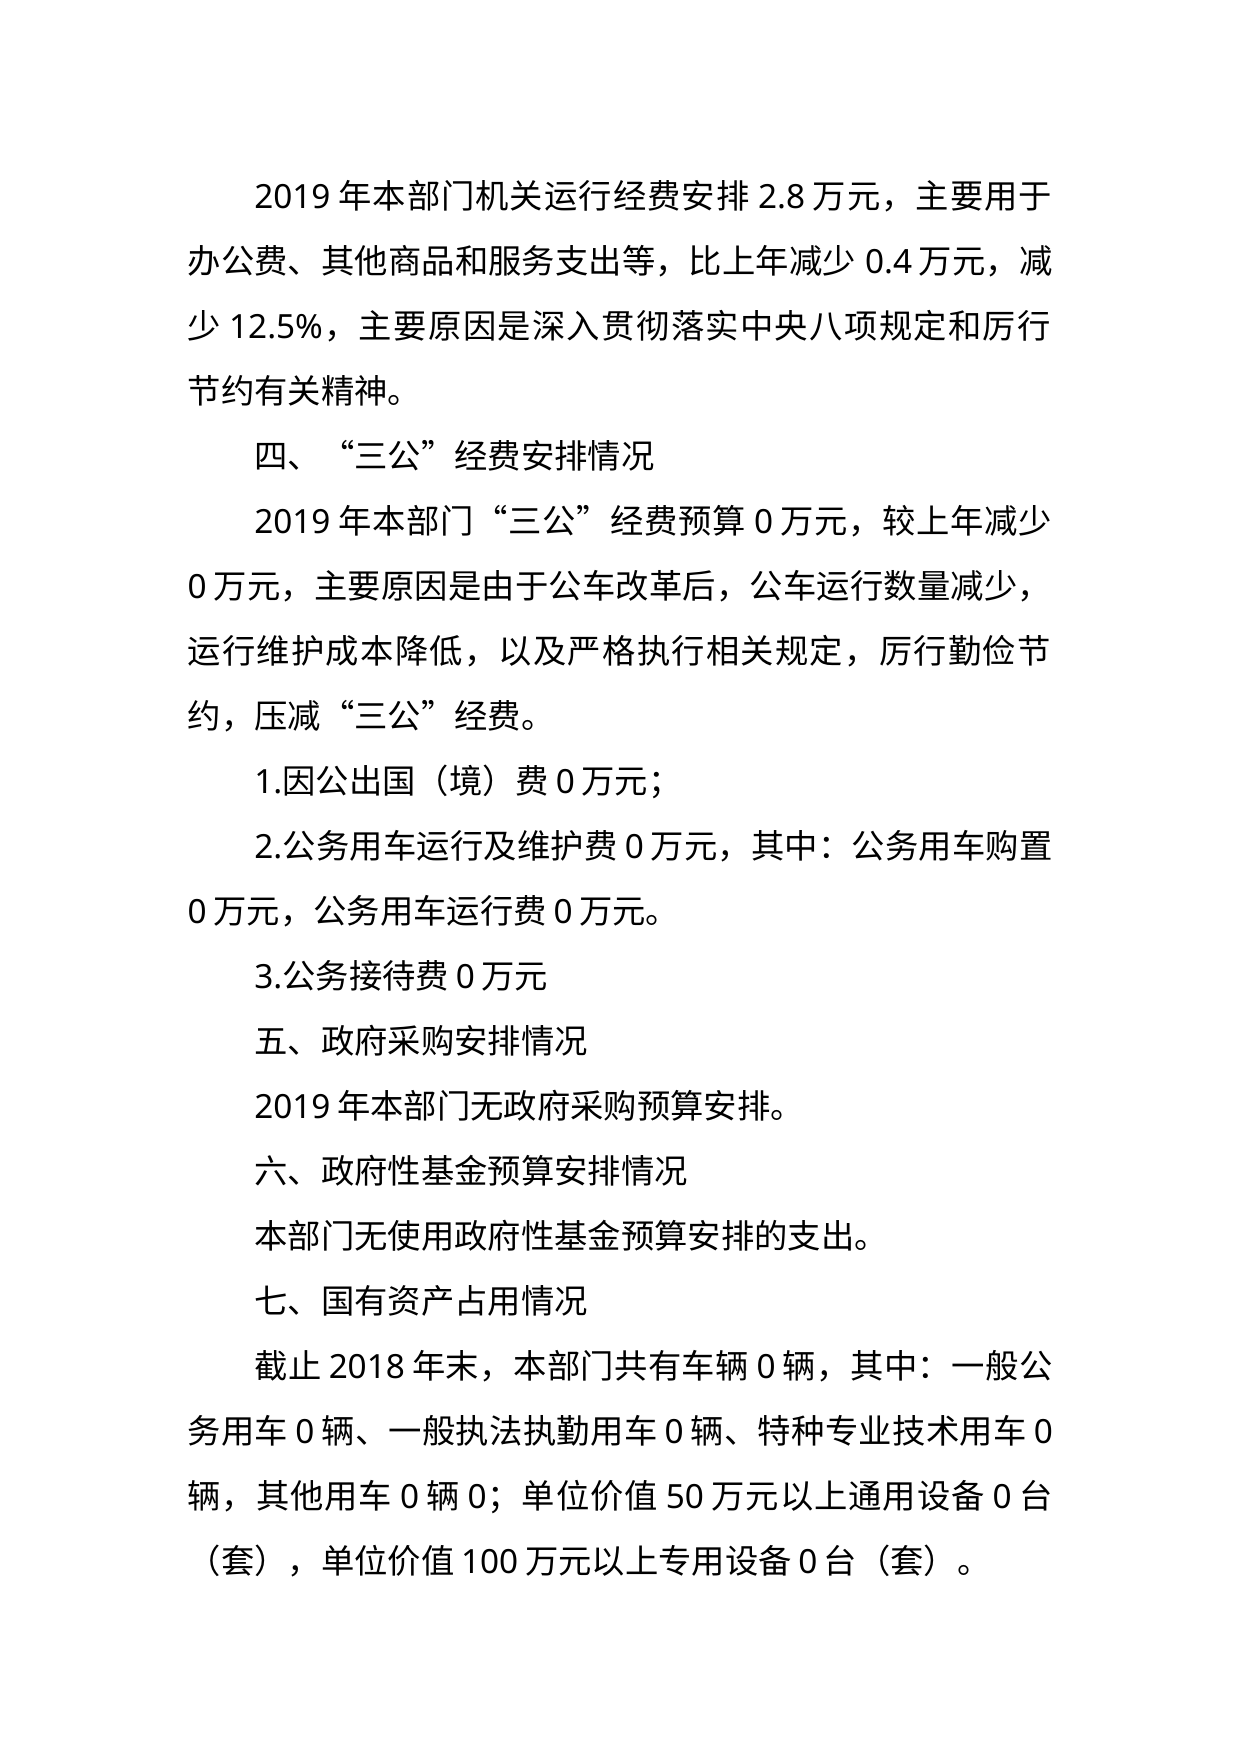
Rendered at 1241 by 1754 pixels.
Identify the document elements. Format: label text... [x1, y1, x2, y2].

text 1.因公出国（境）费0万元； [187, 747, 1053, 812]
text 截止2018年末，本部门共有车辆0辆，其中：一般公务用车0辆、一般执法执勤用车0辆、特种专业技术用车0辆，其他用车0辆0；单位价值50万元以上通用设备0台（套），单位价值100万元以上专用设备0台（套）。 [187, 1332, 1053, 1592]
text 2.公务用车运行及维护费0万元，其中：公务用车购置0万元，公务用车运行费0万元。 [187, 812, 1053, 942]
text 3.公务接待费0万元 [187, 942, 1053, 1007]
text 六、政府性基金预算安排情况 [187, 1137, 1053, 1202]
text 本部门无使用政府性基金预算安排的支出。 [187, 1202, 1053, 1267]
text 2019年本部门无政府采购预算安排。 [187, 1072, 1053, 1137]
text 七、国有资产占用情况 [187, 1267, 1053, 1332]
text 四、“三公”经费安排情况 [187, 422, 1053, 487]
text 2019年本部门机关运行经费安排2.8万元，主要用于办公费、其他商品和服务支出等，比上年减少0.4万元，减少12.5%，主要原因是深入贯彻落实中央八项规定和厉行节约有关精神。 [187, 162, 1053, 422]
text 2019年本部门“三公”经费预算0万元，较上年减少0万元，主要原因是由于公车改革后，公车运行数量减少，运行维护成本降低，以及严格执行相关规定，厉行勤俭节约，压减“三公”经费。 [187, 487, 1053, 747]
text 五、政府采购安排情况 [187, 1007, 1053, 1072]
